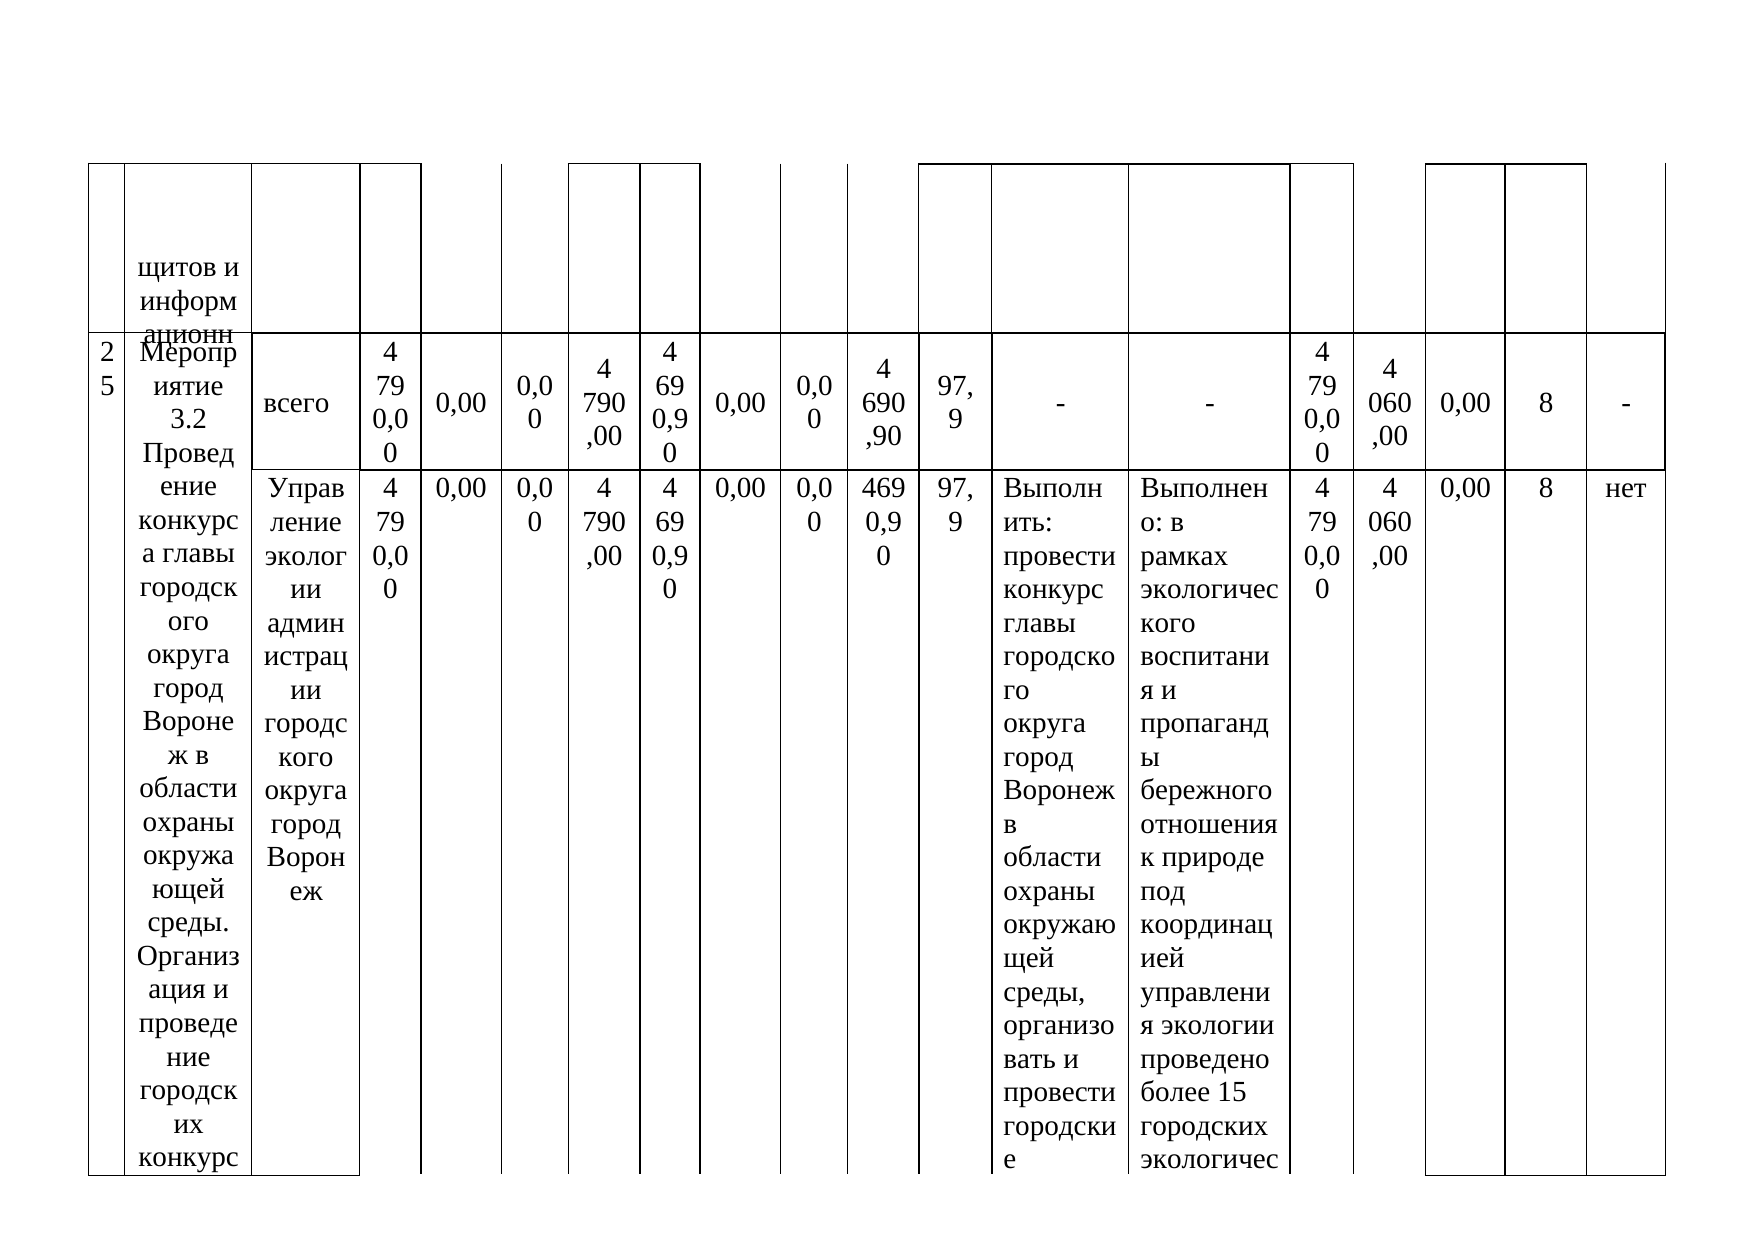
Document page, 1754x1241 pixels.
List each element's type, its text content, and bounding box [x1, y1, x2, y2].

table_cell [252, 470, 359, 1175]
table_cell - [1587, 334, 1664, 468]
table_cell 4 790,00 [360, 471, 421, 1175]
table_cell 0,00 [700, 471, 781, 1175]
table_cell 0,00 [781, 471, 848, 1175]
table_cell 0,00 [701, 334, 780, 468]
table_cell 4 790,00 [1290, 471, 1354, 1175]
table_cell 0,00 [1426, 334, 1504, 468]
table_cell 4 790,00 [1291, 334, 1353, 468]
table_cell 4 790,00 [568, 471, 639, 1175]
table_cell 0,00 [421, 471, 501, 1175]
table_cell Мероприятие 3.2 Проведение конкурса главы городского округа город Воронеж в области охраны окружающей среды. Организация и проведение городских конкурсов "Зеленый островок", "Лучший защитник природы", "Город и Экология" и т.д., выставки- ярмарки "Воронеж - Сад" [125, 333, 251, 1175]
table_cell 97,9 [920, 334, 991, 468]
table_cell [992, 471, 1129, 1175]
table_cell 0,00 [502, 334, 568, 468]
table_cell всего [253, 334, 359, 468]
table_cell 0,00 [1426, 471, 1504, 1175]
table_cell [1129, 471, 1290, 1175]
table_cell 8 [1506, 334, 1586, 468]
table_cell 8 [1506, 471, 1586, 1175]
table_cell 4690,90 [848, 471, 919, 1175]
table_cell 4 690,90 [640, 471, 700, 1175]
table_cell 4 690,90 [848, 334, 918, 468]
table_cell 4 790,00 [361, 334, 420, 468]
table_cell 4 060,00 [1354, 471, 1425, 1175]
table_cell нет [1587, 471, 1665, 1175]
table_cell 97,9 [919, 471, 992, 1175]
table_cell 0,00 [781, 334, 847, 468]
table_cell 4 690,90 [641, 334, 699, 468]
table_cell 4 790,00 [569, 334, 639, 468]
table_cell - [993, 334, 1128, 468]
table_cell 0,00 [501, 471, 568, 1175]
table_cell 4 060,00 [1354, 334, 1425, 468]
table_cell 25 [89, 333, 124, 1175]
table_cell - [1129, 334, 1289, 468]
table_cell 0,00 [422, 334, 501, 468]
